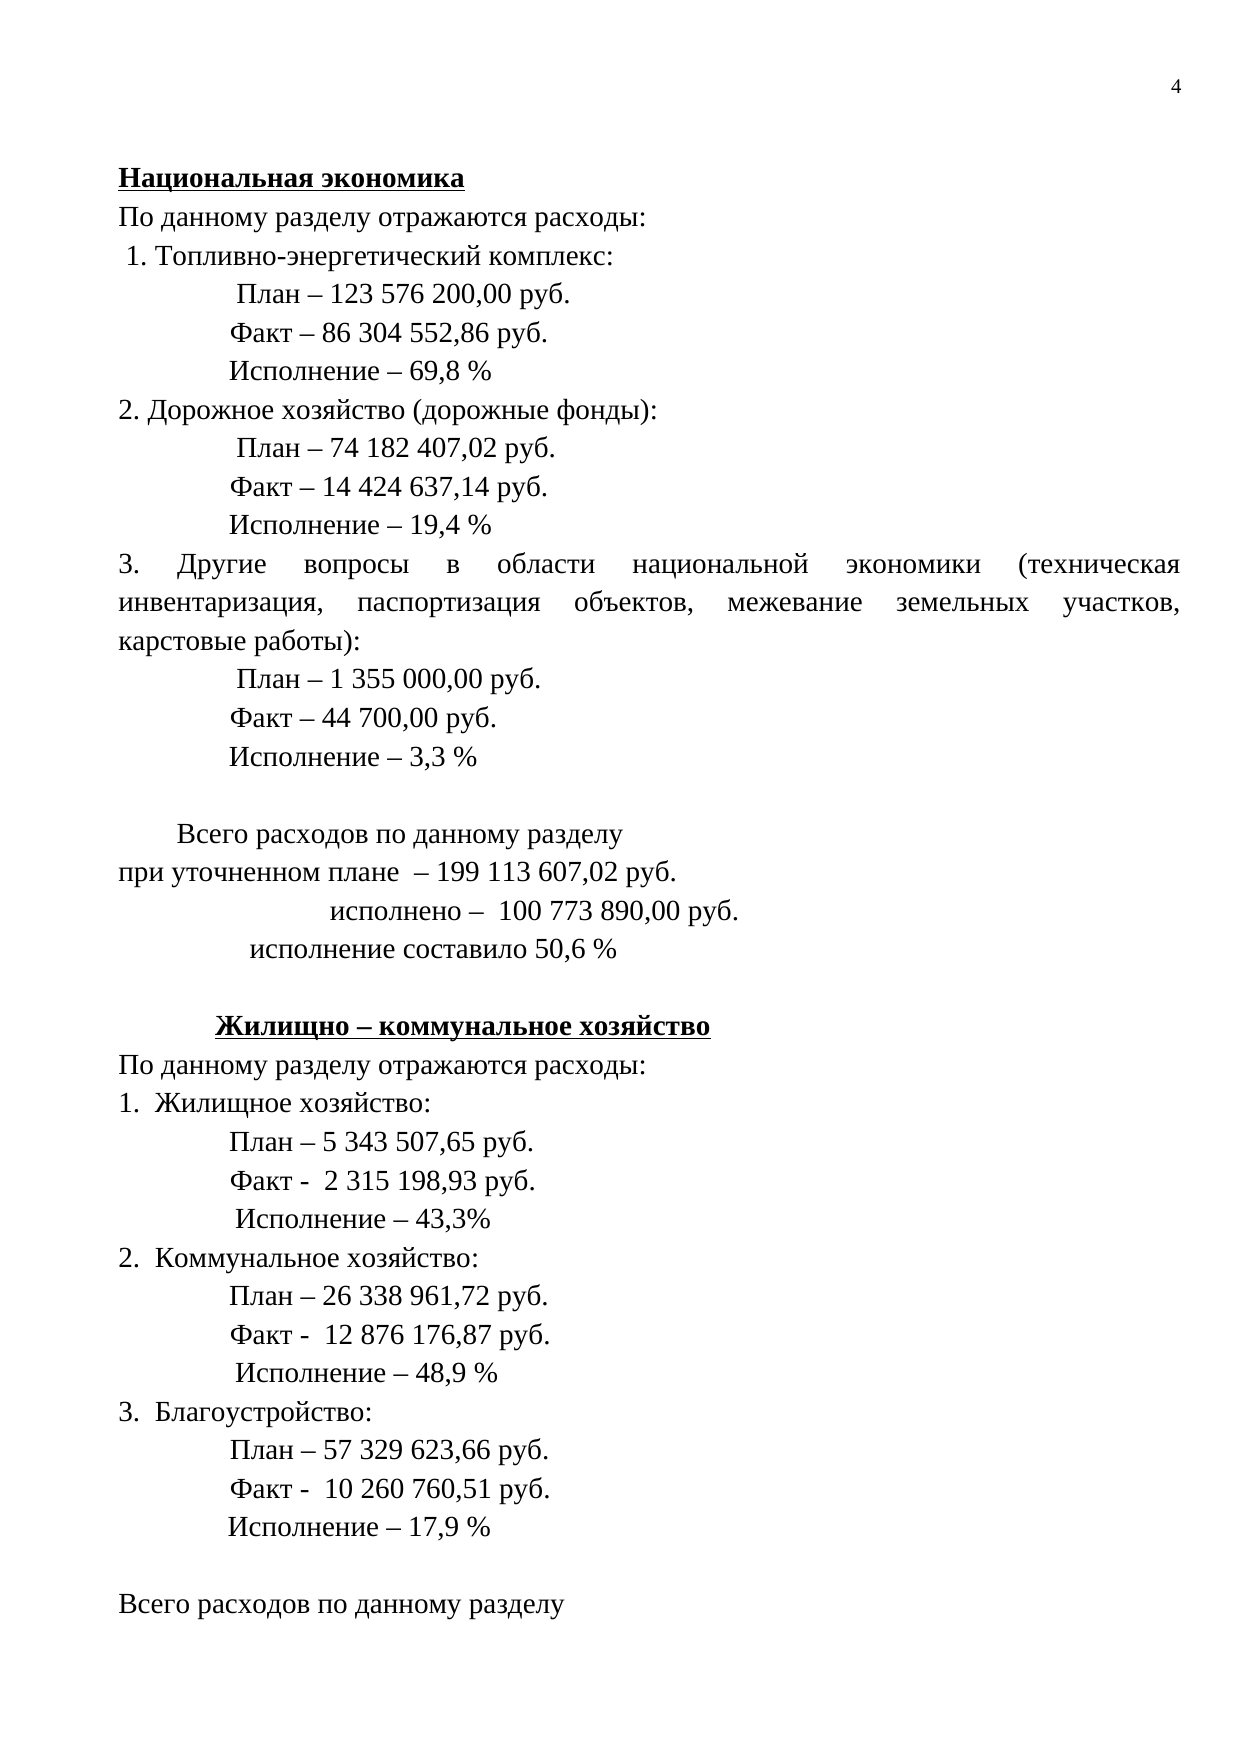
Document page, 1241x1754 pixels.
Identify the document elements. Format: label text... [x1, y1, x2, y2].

text 1. Жилищное хозяйство: [118, 1086, 1181, 1119]
text исполнение составило 50,6 % [118, 931, 1181, 965]
text 2. Дорожное хозяйство (дорожные фонды): [118, 392, 1181, 425]
text Исполнение – 17,9 % [118, 1509, 1181, 1543]
text Факт - 2 315 198,93 руб. [118, 1163, 1181, 1196]
text при уточненном плане – 199 113 607,02 руб. [118, 854, 1181, 888]
subtitle Национальная экономика [118, 161, 1181, 194]
text План – 26 338 961,72 руб. [185, 1278, 1181, 1312]
text 3. Благоустройство: [118, 1394, 1181, 1427]
text Исполнение – 69,8 % [156, 353, 1181, 387]
text Факт – 44 700,00 руб. [118, 700, 1181, 734]
text Исполнение – 43,3% [118, 1201, 1181, 1235]
text План – 57 329 623,66 руб. [118, 1432, 1181, 1466]
text План – 5 343 507,65 руб. [185, 1124, 1181, 1158]
text Жилищно – коммунальное хозяйство [215, 1008, 1181, 1042]
text Факт – 14 424 637,14 руб. [118, 469, 1181, 502]
text Всего расходов по данному разделу [118, 816, 1181, 849]
text Факт – 86 304 552,86 руб. [118, 315, 1181, 348]
text План – 1 355 000,00 руб. [185, 662, 1181, 695]
text Факт - 10 260 760,51 руб. [118, 1471, 1181, 1504]
text Исполнение – 48,9 % [118, 1355, 1181, 1389]
text Исполнение – 19,4 % [156, 507, 1181, 541]
text 1. Топливно-энергетический комплекс: [118, 238, 1181, 271]
text 3. Другие вопросы в области национальной экономики (техническая инвентаризация, паспортизация объектов, межевание земельных участков, карстовые работы): [118, 546, 1181, 657]
text 2. Коммунальное хозяйство: [118, 1240, 1181, 1273]
text По данному разделу отражаются расходы: [118, 1047, 1181, 1081]
text Факт - 12 876 176,87 руб. [118, 1317, 1181, 1350]
text План – 123 576 200,00 руб. [185, 276, 1181, 310]
text Исполнение – 3,3 % [156, 739, 1181, 772]
text План – 74 182 407,02 руб. [185, 430, 1181, 464]
text По данному разделу отражаются расходы: [118, 199, 1181, 233]
text исполнено – 100 773 890,00 руб. [118, 893, 1181, 926]
text Всего расходов по данному разделу [118, 1587, 1181, 1620]
